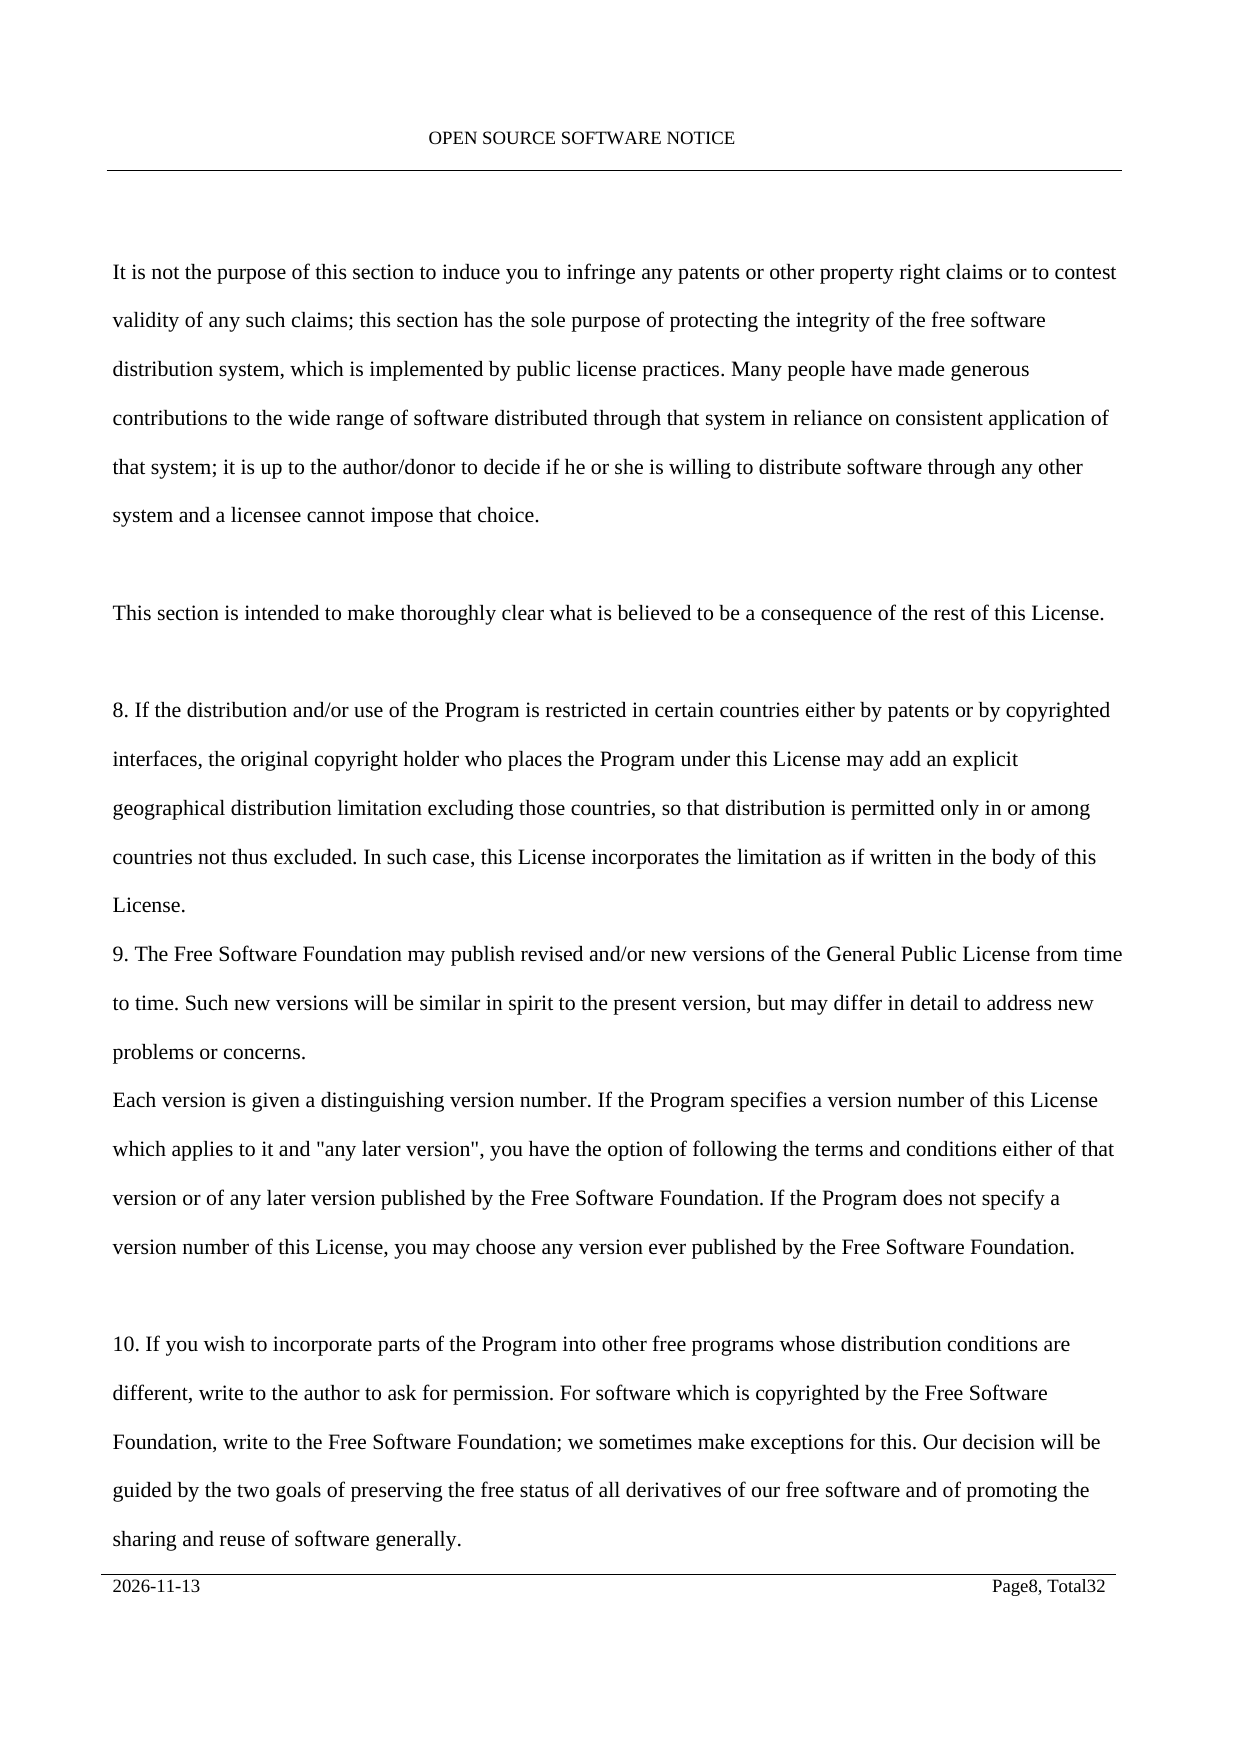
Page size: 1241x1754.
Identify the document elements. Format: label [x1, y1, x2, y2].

text [112, 206, 1128, 1555]
